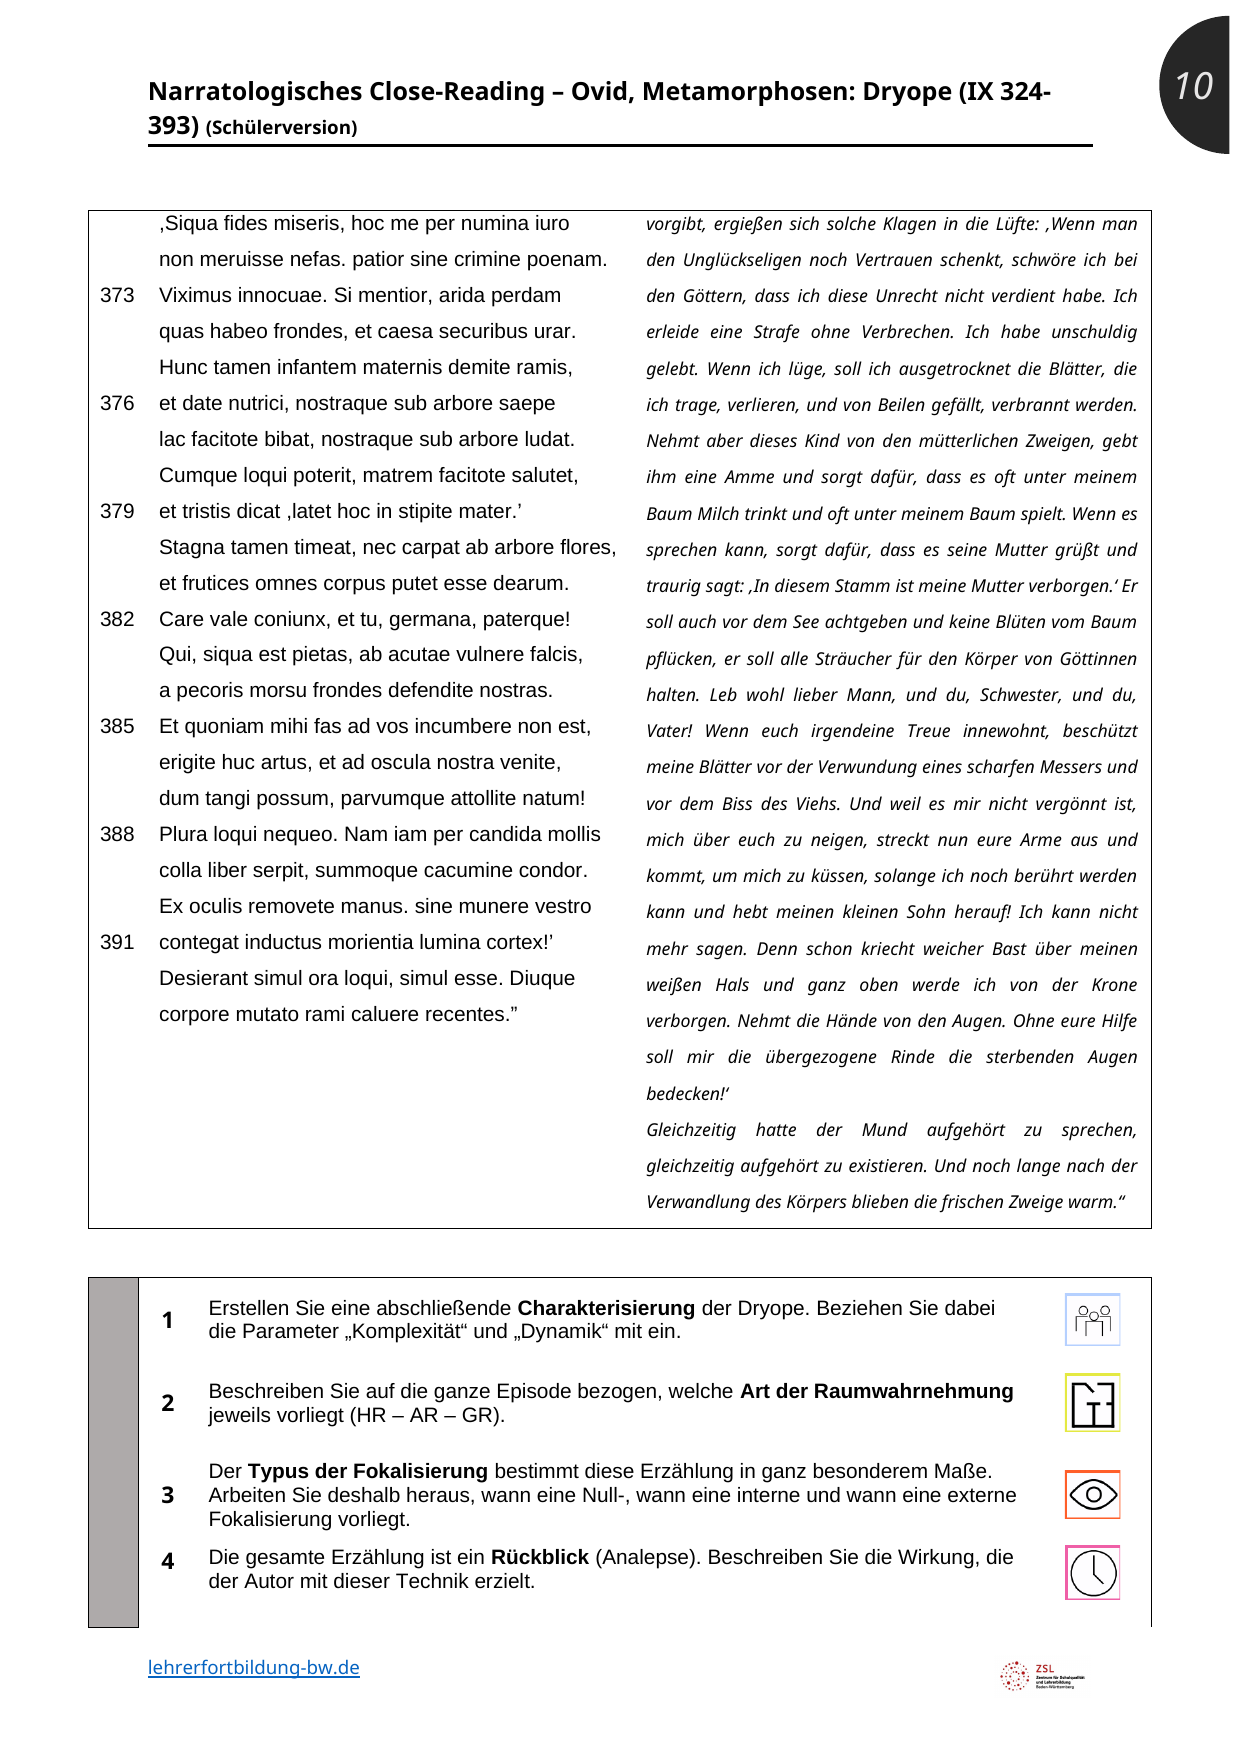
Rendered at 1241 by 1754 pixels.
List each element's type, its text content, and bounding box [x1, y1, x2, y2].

table_cell 2 [139, 1360, 197, 1444]
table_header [148, 211, 635, 1228]
table_cell [1034, 1360, 1151, 1444]
table_header [1034, 1278, 1151, 1360]
table_header AUFGABEN [89, 1278, 138, 1627]
table_cell [1034, 1544, 1151, 1627]
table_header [89, 211, 148, 1228]
table_header 1 [139, 1278, 197, 1360]
table_header Erstellen Sie eine abschließende Charakterisierung der Dryope. Beziehen Sie dabei die Parameter „Komplexität“ und „Dynamik“ mit ein. [197, 1278, 1033, 1360]
table_cell Die gesamte Erzählung ist ein Rückblick (Analepse). Beschreiben Sie die Wirkung, die der Autor mit dieser Technik erzielt. [197, 1544, 1033, 1627]
table_cell Beschreiben Sie auf die ganze Episode bezogen, welche Art der Raumwahrnehmung jeweils vorliegt (HR – AR – GR). [197, 1360, 1033, 1444]
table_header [635, 211, 1151, 1228]
picture [993, 1655, 1092, 1698]
table_cell 3 [139, 1444, 197, 1544]
table_cell [1034, 1444, 1151, 1544]
table_cell 4 [139, 1544, 197, 1627]
table_cell Der Typus der Fokalisierung bestimmt diese Erzählung in ganz besonderem Maße. Arbeiten Sie deshalb heraus, wann eine Null-, wann eine interne und wann eine externe Fokalisierung vorliegt. [197, 1444, 1033, 1544]
